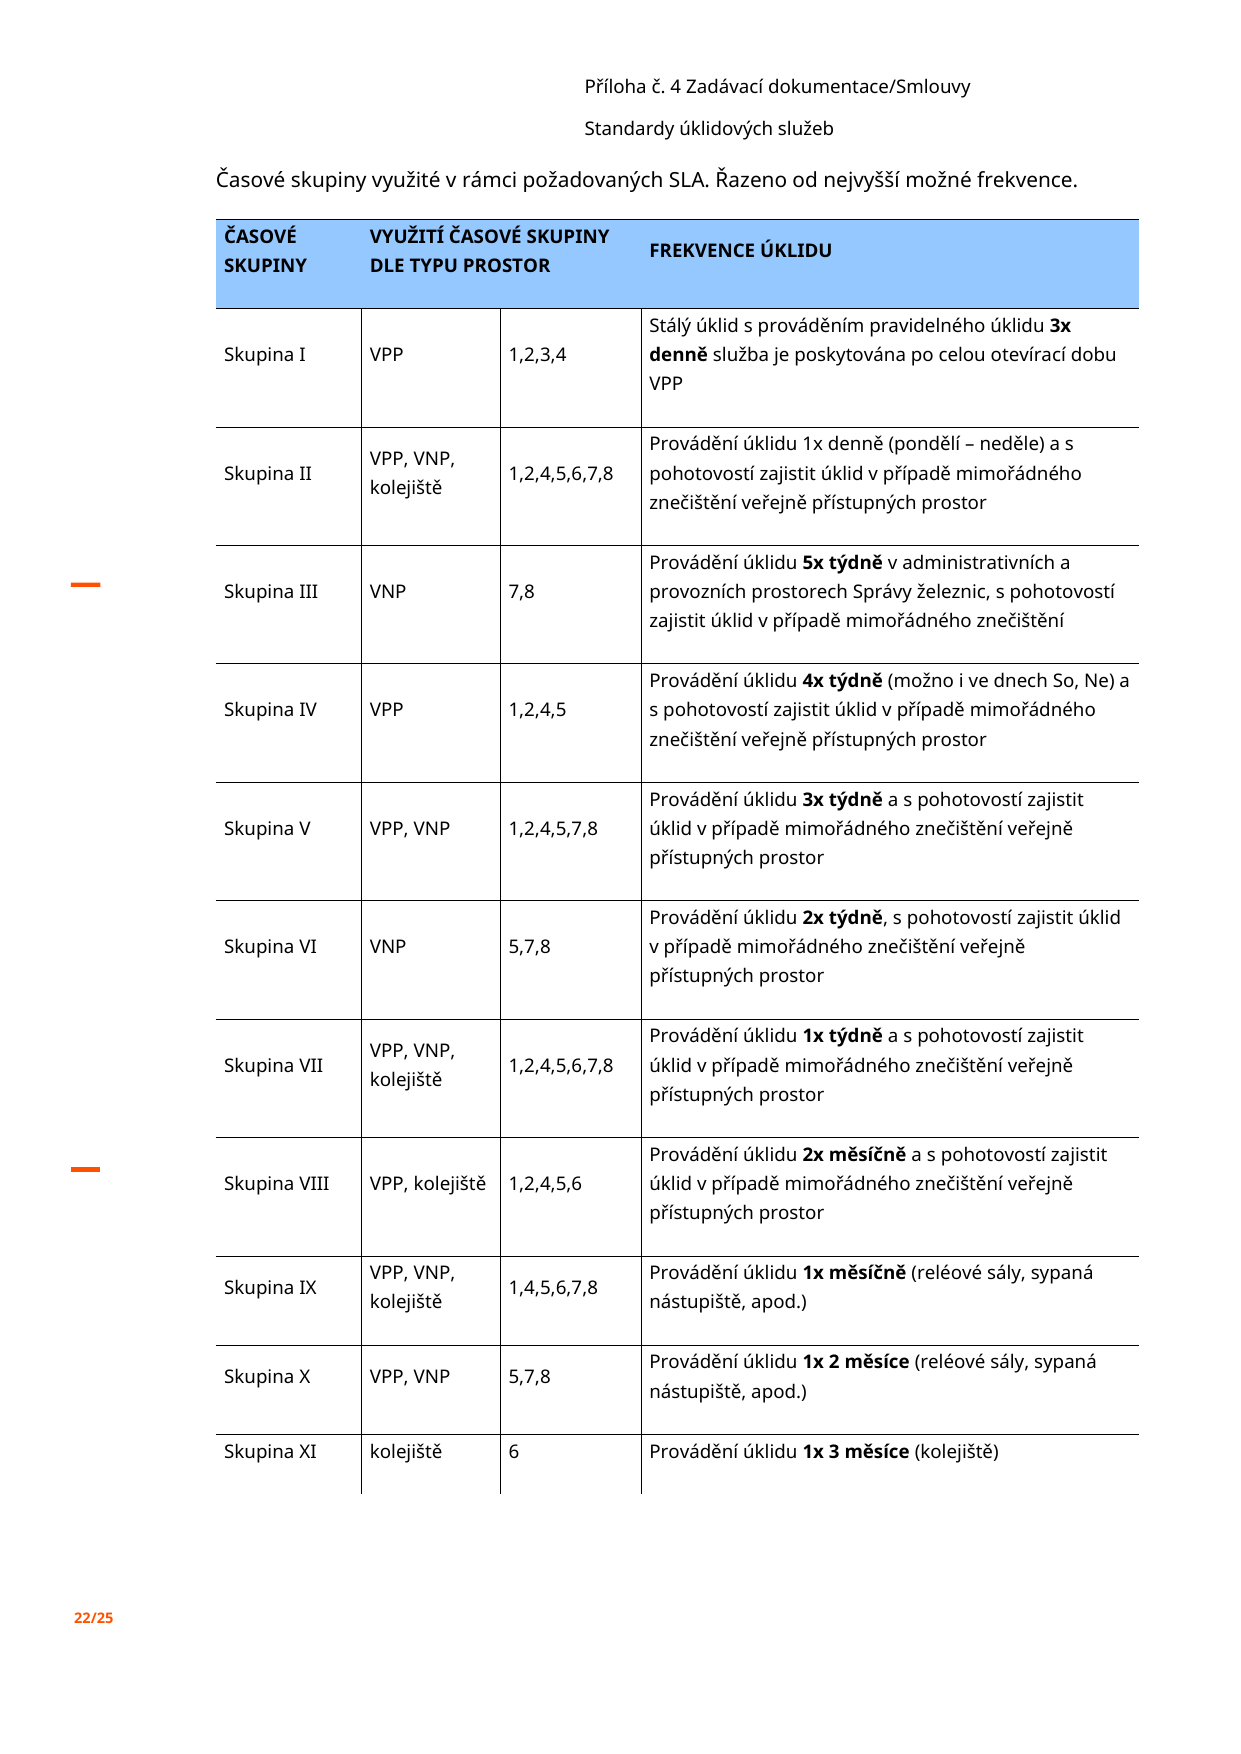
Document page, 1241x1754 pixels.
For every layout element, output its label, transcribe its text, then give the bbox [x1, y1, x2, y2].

table_cell Skupina VII [216, 1020, 361, 1137]
table_cell VPP [362, 309, 500, 426]
table_cell 1,2,3,4 [501, 309, 641, 426]
table_cell Skupina VIII [216, 1138, 361, 1256]
table_cell 7,8 [501, 546, 641, 663]
table_cell Provádění úklidu 1x denně (pondělí – neděle) a s pohotovostí zajistit úklid v případě mimořádného znečištění veřejně přístupných prostor [642, 428, 1139, 545]
table_cell VPP, kolejiště [362, 1138, 500, 1256]
table_cell Skupina V [216, 783, 361, 900]
table_cell Provádění úklidu 5x týdně v administrativních a provozních prostorech Správy železnic, s pohotovostí zajistit úklid v případě mimořádného znečištění [642, 546, 1139, 663]
table_cell Skupina II [216, 428, 361, 545]
table_cell VPP, VNP [362, 1346, 500, 1434]
table_cell 1,4,5,6,7,8 [501, 1257, 641, 1345]
table_cell VNP [362, 546, 500, 663]
table_cell Provádění úklidu 1x 3 měsíce (kolejiště) [642, 1435, 1139, 1494]
table_cell VPP, VNP [362, 783, 500, 900]
table_cell Provádění úklidu 1x měsíčně (reléové sály, sypaná nástupiště, apod.) [642, 1257, 1139, 1345]
table_cell VNP [362, 901, 500, 1019]
table_header ČASOVÉ SKUPINY [216, 220, 361, 308]
table_cell Provádění úklidu 4x týdně (možno i ve dnech So, Ne) a s pohotovostí zajistit úklid v případě mimořádného znečištění veřejně přístupných prostor [642, 664, 1139, 782]
table_cell 6 [501, 1435, 641, 1494]
table_cell Provádění úklidu 1x 2 měsíce (reléové sály, sypaná nástupiště, apod.) [642, 1346, 1139, 1434]
table_cell VPP, VNP, kolejiště [362, 1020, 500, 1137]
table_cell 5,7,8 [501, 901, 641, 1019]
table_cell 1,2,4,5,6 [501, 1138, 641, 1256]
table_cell Skupina I [216, 309, 361, 426]
table_cell 1,2,4,5,7,8 [501, 783, 641, 900]
table_cell VPP, VNP, kolejiště [362, 1257, 500, 1345]
table_cell Skupina VI [216, 901, 361, 1019]
table_cell Provádění úklidu 2x měsíčně a s pohotovostí zajistit úklid v případě mimořádného znečištění veřejně přístupných prostor [642, 1138, 1139, 1256]
table_cell Stálý úklid s prováděním pravidelného úklidu 3x denně služba je poskytována po celou otevírací dobu VPP [642, 309, 1139, 426]
table_cell VPP, VNP, kolejiště [362, 428, 500, 545]
table_cell 5,7,8 [501, 1346, 641, 1434]
table_cell Skupina III [216, 546, 361, 663]
table_cell kolejiště [362, 1435, 500, 1494]
table_cell 1,2,4,5,6,7,8 [501, 1020, 641, 1137]
table_cell Skupina XI [216, 1435, 361, 1494]
table_cell 1,2,4,5 [501, 664, 641, 782]
table_cell Provádění úklidu 2x týdně, s pohotovostí zajistit úklid v případě mimořádného znečištění veřejně přístupných prostor [642, 901, 1139, 1019]
table_header VYUŽITÍ ČASOVÉ SKUPINY DLE TYPU PROSTOR [361, 220, 641, 308]
text Časové skupiny využité v rámci požadovaných SLA. Řazeno od nejvyšší možné frekvence. [216, 165, 1122, 194]
table_header FREKVENCE ÚKLIDU [641, 220, 1139, 308]
table_cell Skupina IX [216, 1257, 361, 1345]
table_cell 1,2,4,5,6,7,8 [501, 428, 641, 545]
table_cell Provádění úklidu 3x týdně a s pohotovostí zajistit úklid v případě mimořádného znečištění veřejně přístupných prostor [642, 783, 1139, 900]
table_cell Provádění úklidu 1x týdně a s pohotovostí zajistit úklid v případě mimořádného znečištění veřejně přístupných prostor [642, 1020, 1139, 1137]
table_cell Skupina X [216, 1346, 361, 1434]
table_cell VPP [362, 664, 500, 782]
table_cell Skupina IV [216, 664, 361, 782]
